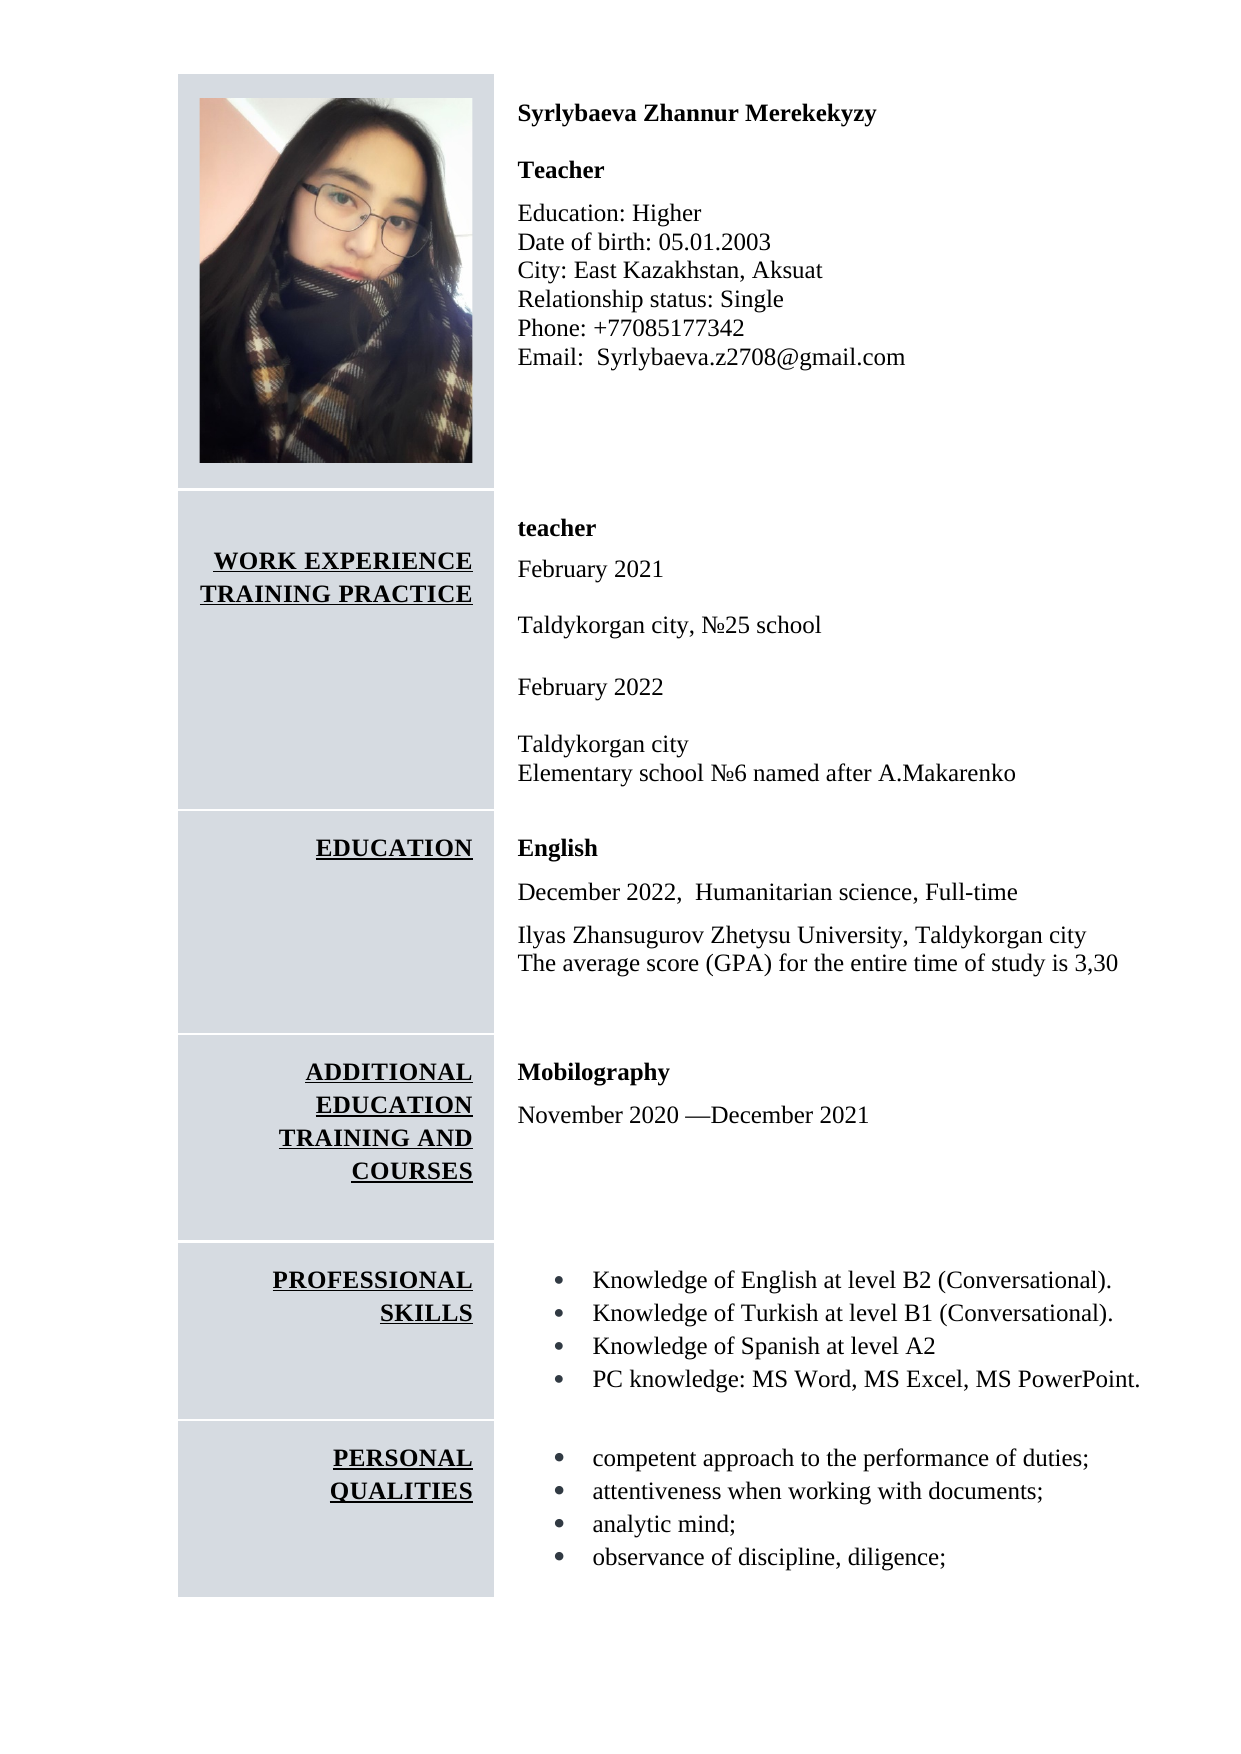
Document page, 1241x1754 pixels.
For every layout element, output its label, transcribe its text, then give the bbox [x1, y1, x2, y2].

table_cell WORK EXPERIENCE TRAINING PRACTICE [178, 491, 494, 809]
table_header Syrlybaeva Zhannur Merekekyzy Teacher Education: Higher Date of birth: 05.01.2003 City: East Kazakhstan, Aksuat Relationship status: Single Phone: +77085177342 Email: Syrlybaeva.z2708@gmail.com [496, 76, 1239, 488]
table_cell teacher February 2021 Taldykorgan city, №25 school February 2022 Taldykorgan city Еlementary school №6 named after А.Makarenko [496, 491, 1239, 809]
table_cell EDUCATION [178, 811, 494, 1033]
table_cell PERSONAL QUALITIES [178, 1421, 494, 1597]
table_cell competent approach to the performance of duties; attentiveness when working with documents; analytic mind; observance of discipline, diligence; [496, 1421, 1239, 1597]
table_cell ADDITIONAL EDUCATION TRAINING AND COURSES [178, 1035, 494, 1240]
table_cell Mobilography November 2020 —December 2021 [496, 1035, 1239, 1240]
table_header [178, 74, 494, 488]
picture [199, 98, 473, 463]
table_cell English December 2022, Humanitarian science, Full-time Ilyas Zhansugurov Zhetysu University, Taldykorgan city The average score (GPA) for the entire time of study is 3,30 [496, 811, 1239, 1033]
table_cell PROFESSIONAL SKILLS [178, 1243, 494, 1419]
table_cell Knowledge of English at level B2 (Conversational). Knowledge of Turkish at level B1 (Conversational). Knowledge of Spanish at level A2 PC knowledge: MS Word, MS Excel, MS PowerPoint. [496, 1243, 1239, 1419]
